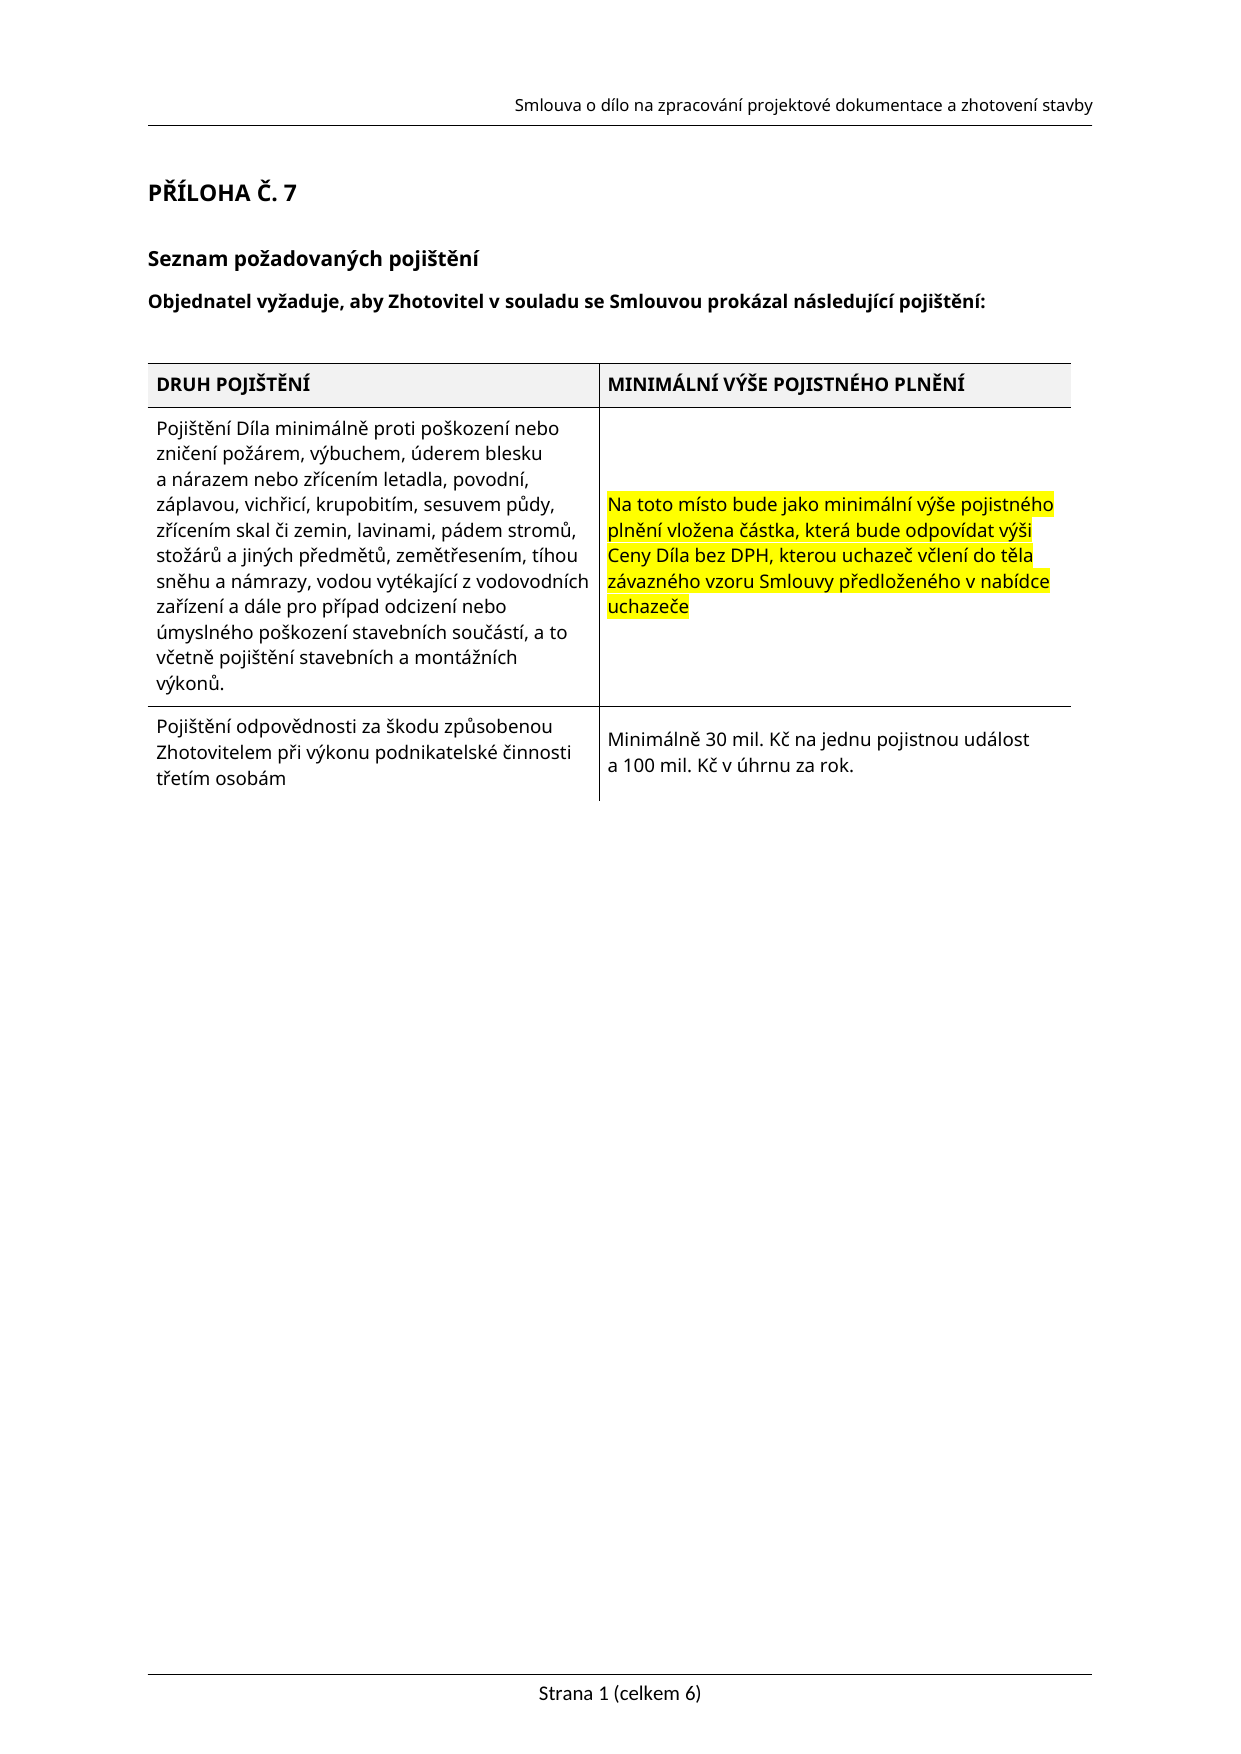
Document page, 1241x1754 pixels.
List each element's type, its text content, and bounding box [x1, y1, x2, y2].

text Seznam požadovaných pojištění [148, 244, 1092, 273]
table_cell Na toto místo bude jako minimální výše pojistného plnění vložena částka, která bude odpovídat výši Ceny Díla bez DPH, kterou uchazeč včlení do těla závazného vzoru Smlouvy předloženého v nabídce uchazeče [600, 408, 1071, 706]
text Příloha č. 7 [148, 177, 1092, 208]
table_cell Pojištění Díla minimálně proti poškození nebo zničení požárem, výbuchem, úderem blesku a nárazem nebo zřícením letadla, povodní, záplavou, vichřicí, krupobitím, sesuvem půdy, zřícením skal či zemin, lavinami, pádem stromů, stožárů a jiných předmětů, zemětřesením, tíhou sněhu a námrazy, vodou vytékající z vodovodních zařízení a dále pro případ odcizení nebo úmyslného poškození stavebních součástí, a to včetně pojištění stavebních a montážních výkonů. [148, 408, 599, 706]
table_header MINIMÁLNÍ VÝŠE POJISTNÉHO PLNĚNÍ [600, 364, 1071, 407]
table_cell Pojištění odpovědnosti za škodu způsobenou Zhotovitelem při výkonu podnikatelské činnosti třetím osobám [148, 707, 599, 801]
table_header DRUH POJIŠTĚNÍ [148, 364, 599, 407]
text Objednatel vyžaduje, aby Zhotovitel v souladu se Smlouvou prokázal následující pojištění: [148, 288, 1092, 314]
table_cell Minimálně 30 mil. Kč na jednu pojistnou událost a 100 mil. Kč v úhrnu za rok. [600, 707, 1071, 801]
